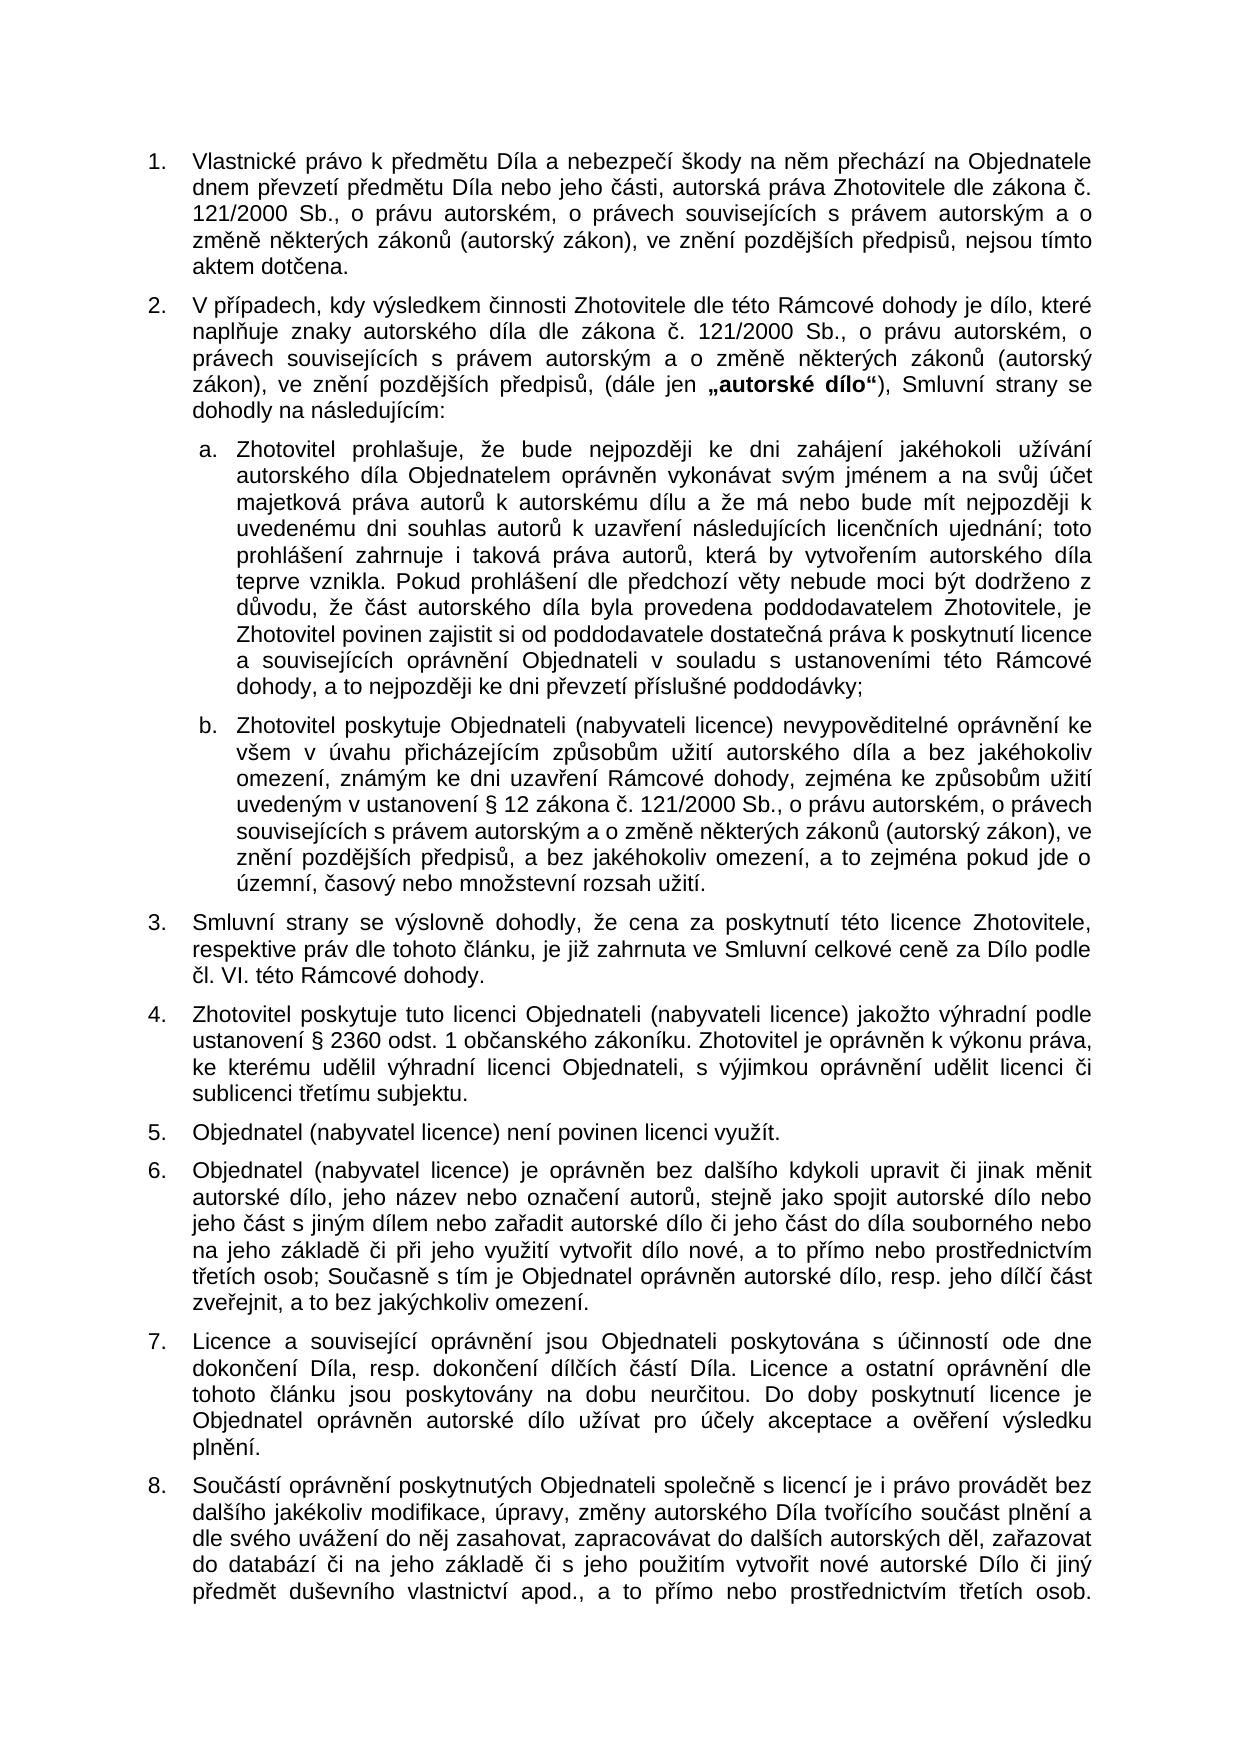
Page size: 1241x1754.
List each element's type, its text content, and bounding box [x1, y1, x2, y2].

list V případech, kdy výsledkem činnosti Zhotovitele dle této Rámcové dohody je dílo, které naplňuje znaky autorského díla dle zákona č. 121/2000 Sb., o právu autorském, o právech souvisejících s právem autorským a o změně některých zákonů (autorský zákon), ve znění pozdějších předpisů, (dále jen „autorské dílo“), Smluvní strany se dohodly na následujícím: [148, 292, 1093, 424]
list Zhotovitel prohlašuje, že bude nejpozději ke dni zahájení jakéhokoli užívání autorského díla Objednatelem oprávněn vykonávat svým jménem a na svůj účet majetková práva autorů k autorskému dílu a že má nebo bude mít nejpozději k uvedenému dni souhlas autorů k uzavření následujících licenčních ujednání; toto prohlášení zahrnuje i taková práva autorů, která by vytvořením autorského díla teprve vznikla. Pokud prohlášení dle předchozí věty nebude moci být dodrženo z důvodu, že část autorského díla byla provedena poddodavatelem Zhotovitele, je Zhotovitel povinen zajistit si od poddodavatele dostatečná práva k poskytnutí licence a souvisejících oprávnění Objednateli v souladu s ustanoveními této Rámcové dohody, a to nejpozději ke dni převzetí příslušné poddodávky; [199, 436, 1093, 700]
list Licence a související oprávnění jsou Objednateli poskytována s účinností ode dne dokončení Díla, resp. dokončení dílčích částí Díla. Licence a ostatní oprávnění dle tohoto článku jsou poskytovány na dobu neurčitou. Do doby poskytnutí licence je Objednatel oprávněn autorské dílo užívat pro účely akceptace a ověření výsledku plnění. [148, 1328, 1093, 1460]
list Zhotovitel poskytuje Objednateli (nabyvateli licence) nevypověditelné oprávnění ke všem v úvahu přicházejícím způsobům užití autorského díla a bez jakéhokoliv omezení, známým ke dni uzavření Rámcové dohody, zejména ke způsobům užití uvedeným v ustanovení § 12 zákona č. 121/2000 Sb., o právu autorském, o právech souvisejících s právem autorským a o změně některých zákonů (autorský zákon), ve znění pozdějších předpisů, a bez jakéhokoliv omezení, a to zejména pokud jde o územní, časový nebo množstevní rozsah užití. [199, 712, 1093, 897]
list Vlastnické právo k předmětu Díla a nebezpečí škody na něm přechází na Objednatele dnem převzetí předmětu Díla nebo jeho části, autorská práva Zhotovitele dle zákona č. 121/2000 Sb., o právu autorském, o právech souvisejících s právem autorským a o změně některých zákonů (autorský zákon), ve znění pozdějších předpisů, nejsou tímto aktem dotčena. [148, 148, 1093, 279]
list Objednatel (nabyvatel licence) není povinen licenci využít. [148, 1119, 1093, 1145]
list Zhotovitel poskytuje tuto licenci Objednateli (nabyvateli licence) jakožto výhradní podle ustanovení § 2360 odst. 1 občanského zákoníku. Zhotovitel je oprávněn k výkonu práva, ke kterému udělil výhradní licenci Objednateli, s výjimkou oprávnění udělit licenci či sublicenci třetímu subjektu. [148, 1001, 1093, 1106]
list Smluvní strany se výslovně dohodly, že cena za poskytnutí této licence Zhotovitele, respektive práv dle tohoto článku, je již zahrnuta ve Smluvní celkové ceně za Dílo podle čl. VI. této Rámcové dohody. [148, 909, 1093, 988]
list Objednatel (nabyvatel licence) je oprávněn bez dalšího kdykoli upravit či jinak měnit autorské dílo, jeho název nebo označení autorů, stejně jako spojit autorské dílo nebo jeho část s jiným dílem nebo zařadit autorské dílo či jeho část do díla souborného nebo na jeho základě či při jeho využití vytvořit dílo nové, a to přímo nebo prostřednictvím třetích osob; Současně s tím je Objednatel oprávněn autorské dílo, resp. jeho dílčí část zveřejnit, a to bez jakýchkoliv omezení. [148, 1157, 1093, 1316]
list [148, 1472, 1093, 1604]
